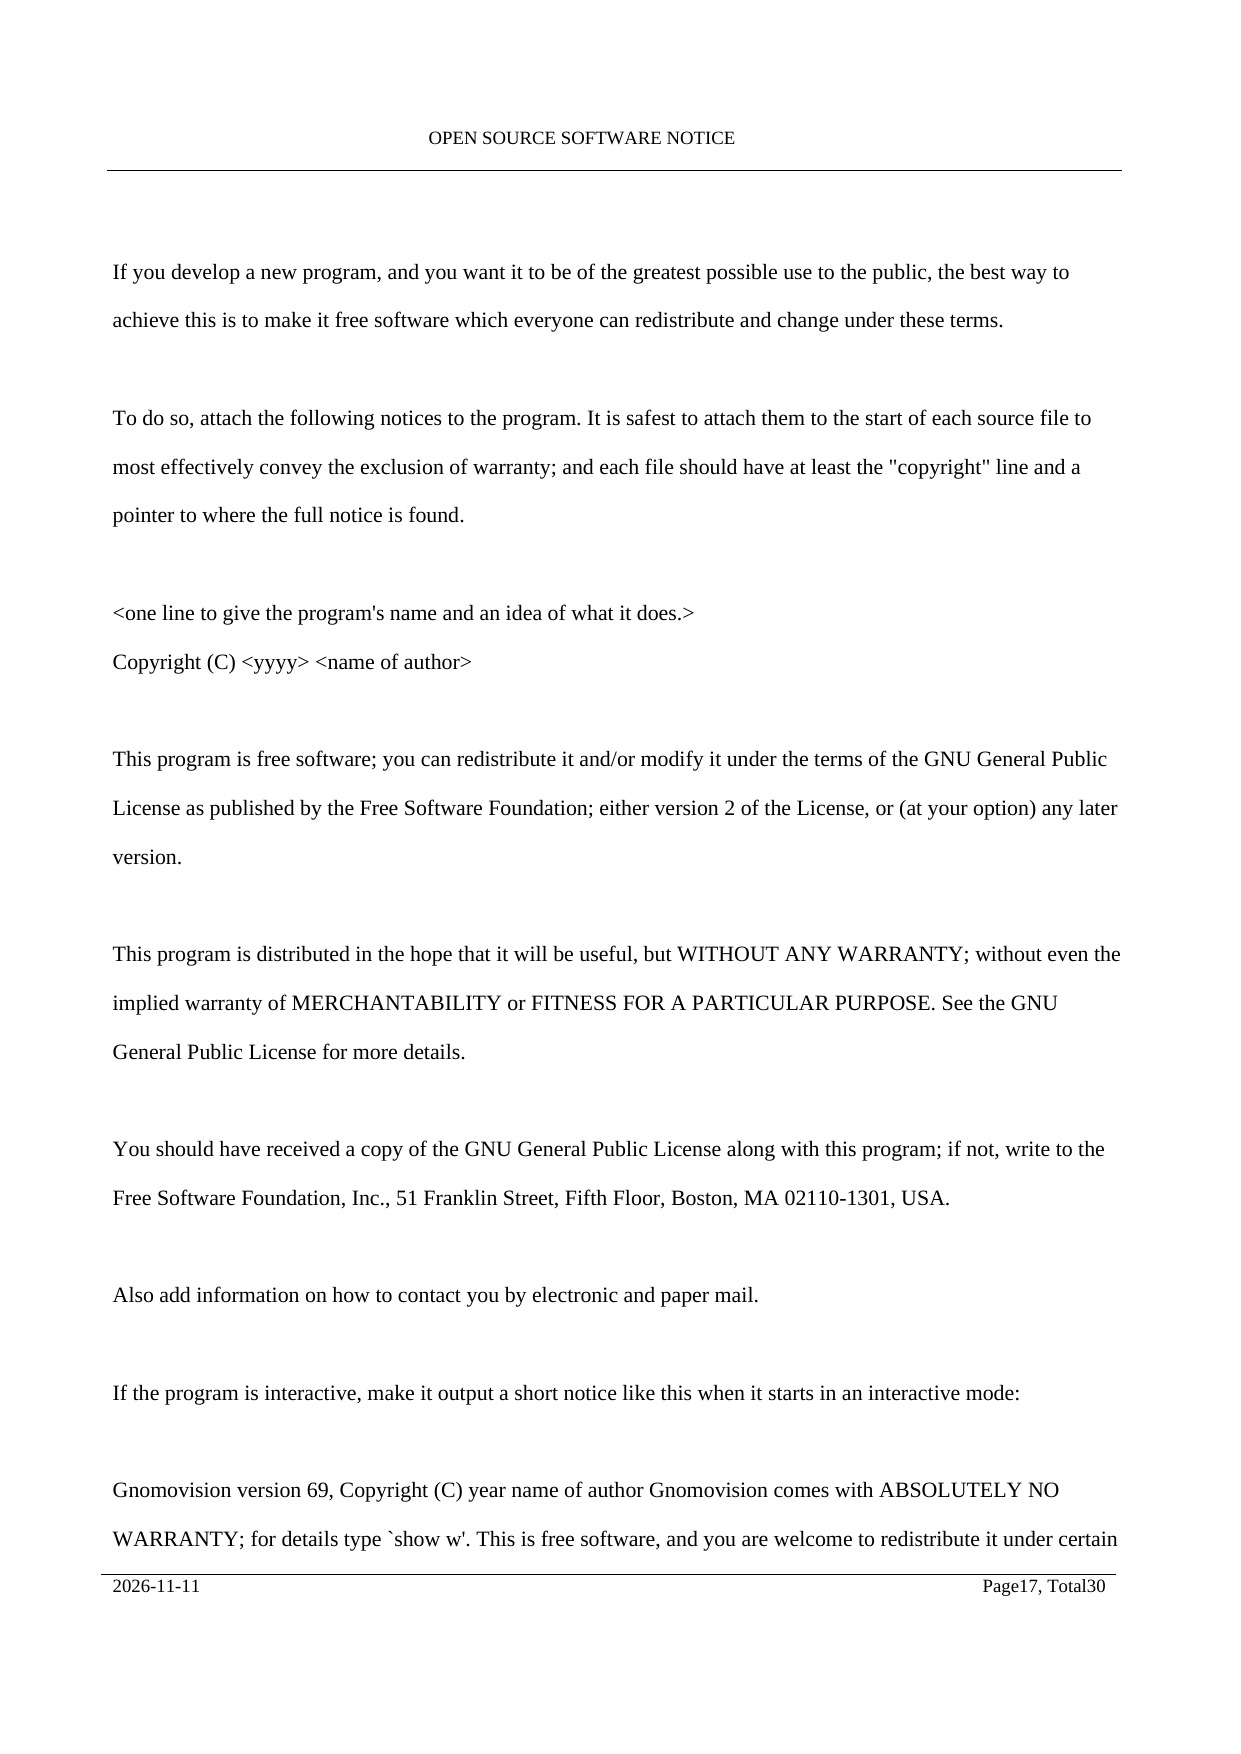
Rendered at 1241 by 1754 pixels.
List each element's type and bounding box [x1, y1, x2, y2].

text [112, 206, 1128, 1555]
